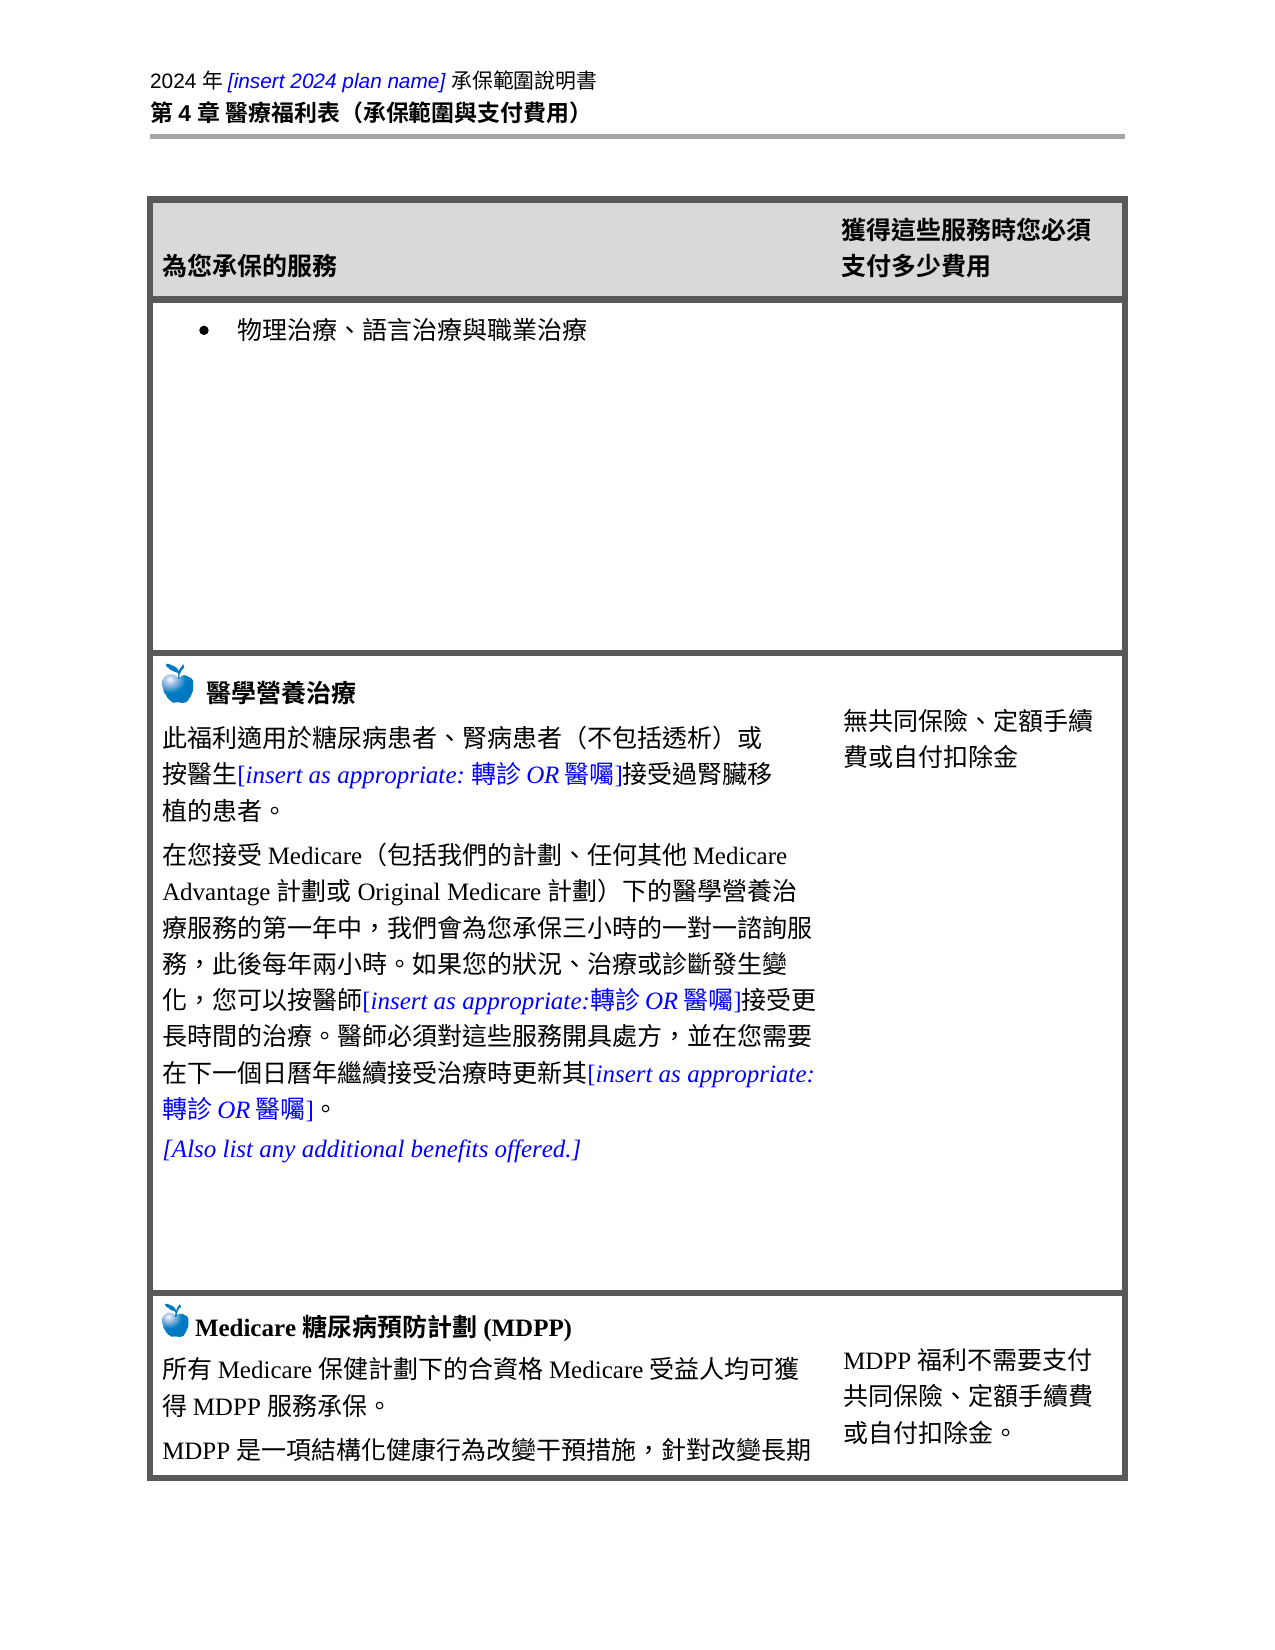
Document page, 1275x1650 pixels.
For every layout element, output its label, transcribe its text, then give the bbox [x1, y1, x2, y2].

table_cell 無共同保險、定額手續費或自付扣除金 [831, 946, 1122, 1468]
picture [162, 953, 194, 993]
table_header 獲得這些服務時您必須支付多少費用 [829, 203, 1122, 296]
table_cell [153, 946, 831, 1468]
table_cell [831, 303, 1122, 940]
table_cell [153, 303, 831, 940]
table_header 為您承保的服務 [153, 203, 829, 296]
